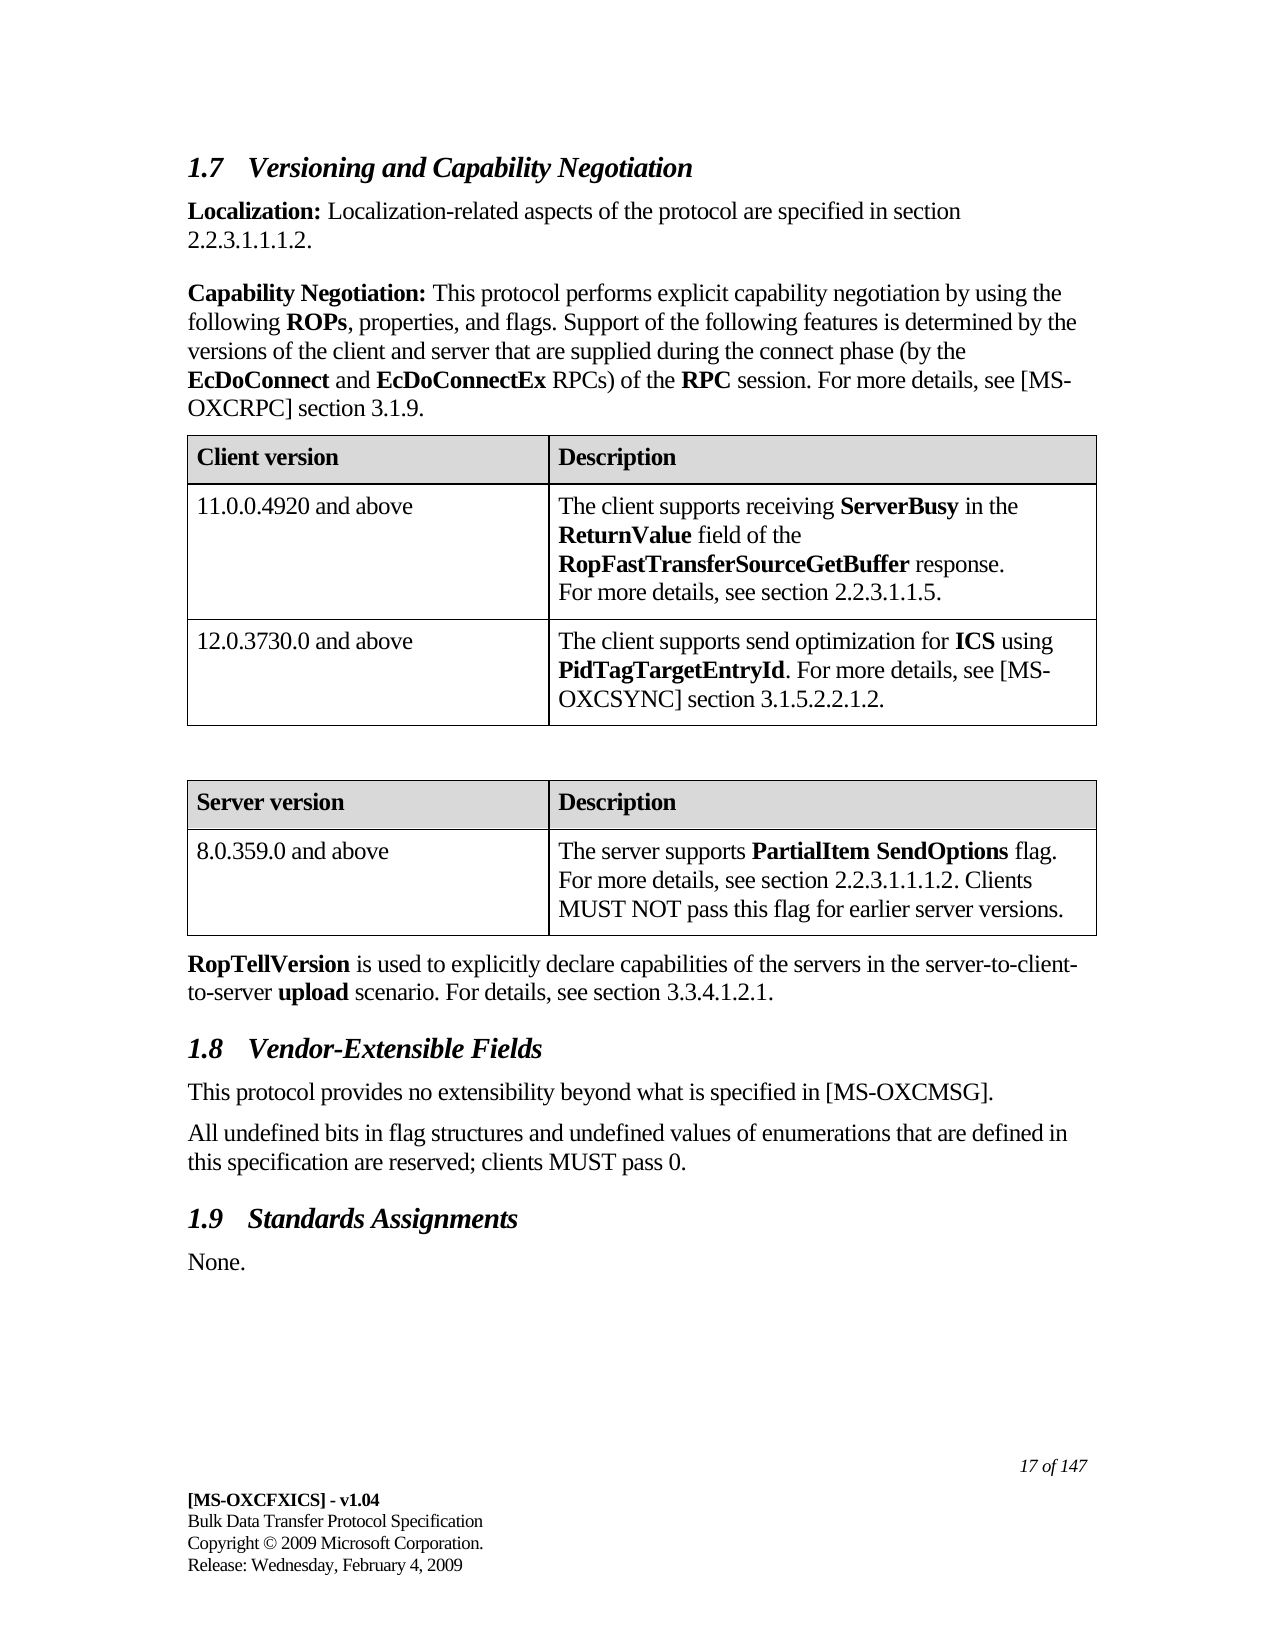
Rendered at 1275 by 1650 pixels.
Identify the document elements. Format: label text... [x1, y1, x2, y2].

subtitle Versioning and Capability Negotiation [187, 150, 1087, 183]
subtitle Vendor-Extensible Fields [187, 1031, 1087, 1065]
table_header Description [550, 781, 1096, 828]
subtitle Standards Assignments [187, 1201, 1087, 1234]
table_header Server version [188, 781, 548, 828]
table_cell 11.0.0.4920 and above [188, 485, 548, 619]
table_cell The server supports PartialItem SendOptions flag. For more details, see section 2.2.3.1.1.1.2. Clients MUST NOT pass this flag for earlier server versions. [550, 830, 1096, 935]
text Capability Negotiation: This protocol performs explicit capability negotiation by using the following ROPs, properties, and flags. Support of the following features is determined by the versions of the client and server that are supplied during the connect phase (by the EcDoConnect and EcDoConnectEx RPCs) of the RPC session. For more details, see [MS-OXCRPC] section 3.1.9. [187, 278, 1087, 422]
text None. [187, 1247, 1087, 1276]
text Localization: Localization-related aspects of the protocol are specified in section 2.2.3.1.1.1.2. [187, 196, 1087, 253]
table_cell 12.0.3730.0 and above [188, 620, 548, 725]
table_header Description [550, 436, 1096, 483]
text All undefined bits in flag structures and undefined values of enumerations that are defined in this specification are reserved; clients MUST pass 0. [187, 1118, 1087, 1176]
table_header Client version [188, 436, 548, 483]
text RopTellVersion is used to explicitly declare capabilities of the servers in the server-to-client-to-server upload scenario. For details, see section 3.3.4.1.2.1. [187, 949, 1087, 1006]
table_cell The client supports send optimization for ICS using PidTagTargetEntryId. For more details, see [MS-OXCSYNC] section 3.1.5.2.2.1.2. [550, 620, 1096, 725]
table_cell The client supports receiving ServerBusy in the ReturnValue field of the RopFastTransferSourceGetBuffer response. For more details, see section 2.2.3.1.1.5. [550, 485, 1096, 619]
text This protocol provides no extensibility beyond what is specified in [MS-OXCMSG]. [187, 1077, 1087, 1106]
table_cell 8.0.359.0 and above [188, 830, 548, 935]
